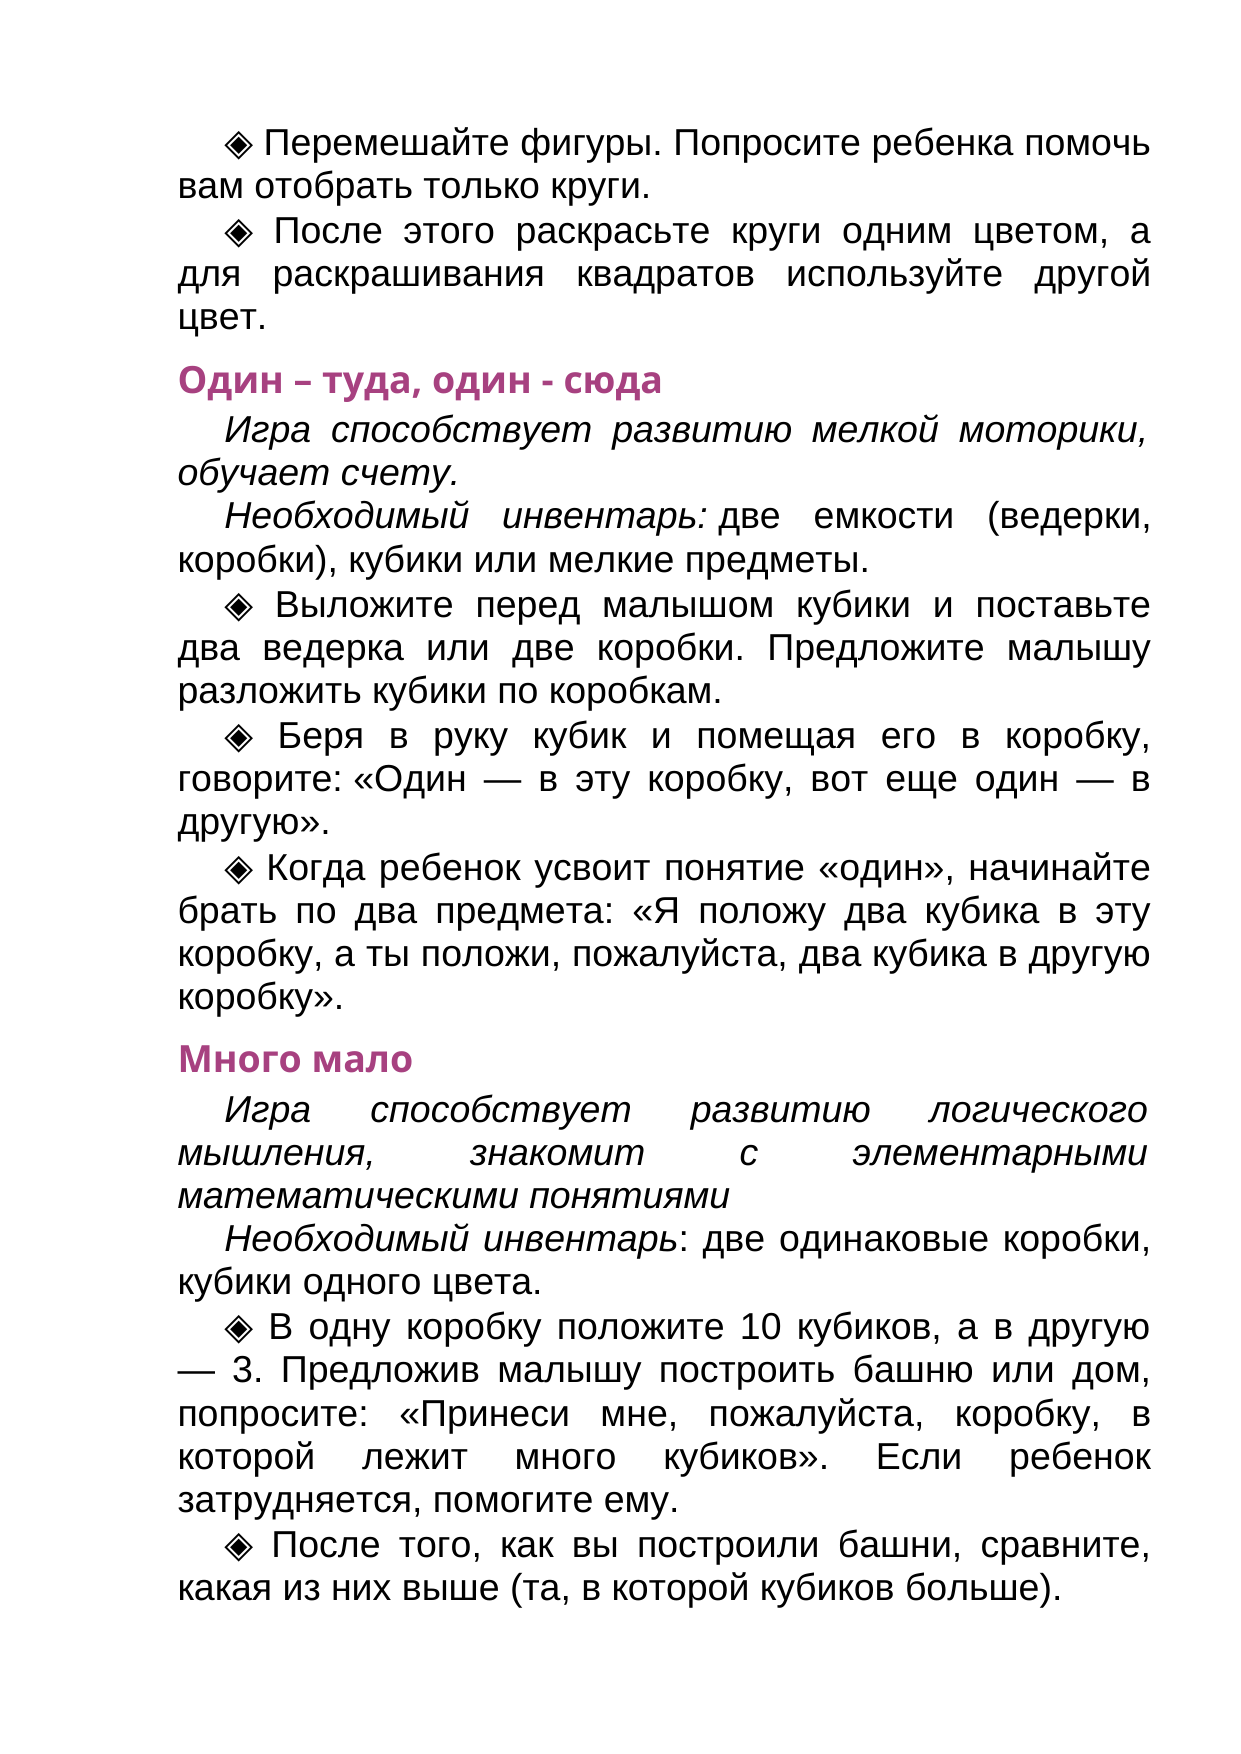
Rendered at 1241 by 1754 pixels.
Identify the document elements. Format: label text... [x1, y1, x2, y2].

text Игра способствует развитию мелкой моторики, обучает счету. [177, 407, 1152, 494]
text ◈ После того, как вы построили башни, сравните, какая из них выше (та, в которой кубиков больше). [177, 1520, 1152, 1608]
text ◈ Когда ребенок усвоит понятие «один», начинайте брать по два предмета: «Я положу два кубика в эту коробку, а ты положи, пожалуйста, два кубика в другую коробку». [177, 843, 1152, 1017]
text Необходимый инвентарь: две емкости (ведерки, коробки), кубики или мелкие предметы. [177, 494, 1152, 580]
text ◈ После этого раскрасьте круги одним цветом, а для раскрашивания квадратов используйте другой цвет. [177, 206, 1152, 338]
text ◈ Беря в руку кубик и помещая его в коробку, говорите: «Один — в эту коробку, вот еще один — в другую». [177, 711, 1152, 843]
text ◈ Перемешайте фигуры. Попросите ребенка помочь вам отобрать только круги. [177, 118, 1152, 206]
text ◈ Выложите перед малышом кубики и поставьте два ведерка или две коробки. Предложите малышу разложить кубики по коробкам. [177, 580, 1152, 711]
text Много мало [177, 1033, 1152, 1084]
text ◈ В одну коробку положите 10 кубиков, а в другую — 3. Предложив малышу построить башню или дом, попросите: «Принеси мне, пожалуйста, коробку, в которой лежит много кубиков». Если ребенок затрудняется, помогите ему. [177, 1303, 1152, 1520]
text Игра способствует развитию логического мышления, знакомит с элементарными математическими понятиями [177, 1087, 1152, 1216]
text Один – туда, один - сюда [177, 353, 1152, 404]
text Необходимый инвентарь: две одинаковые коробки, кубики одного цвета. [177, 1216, 1152, 1303]
